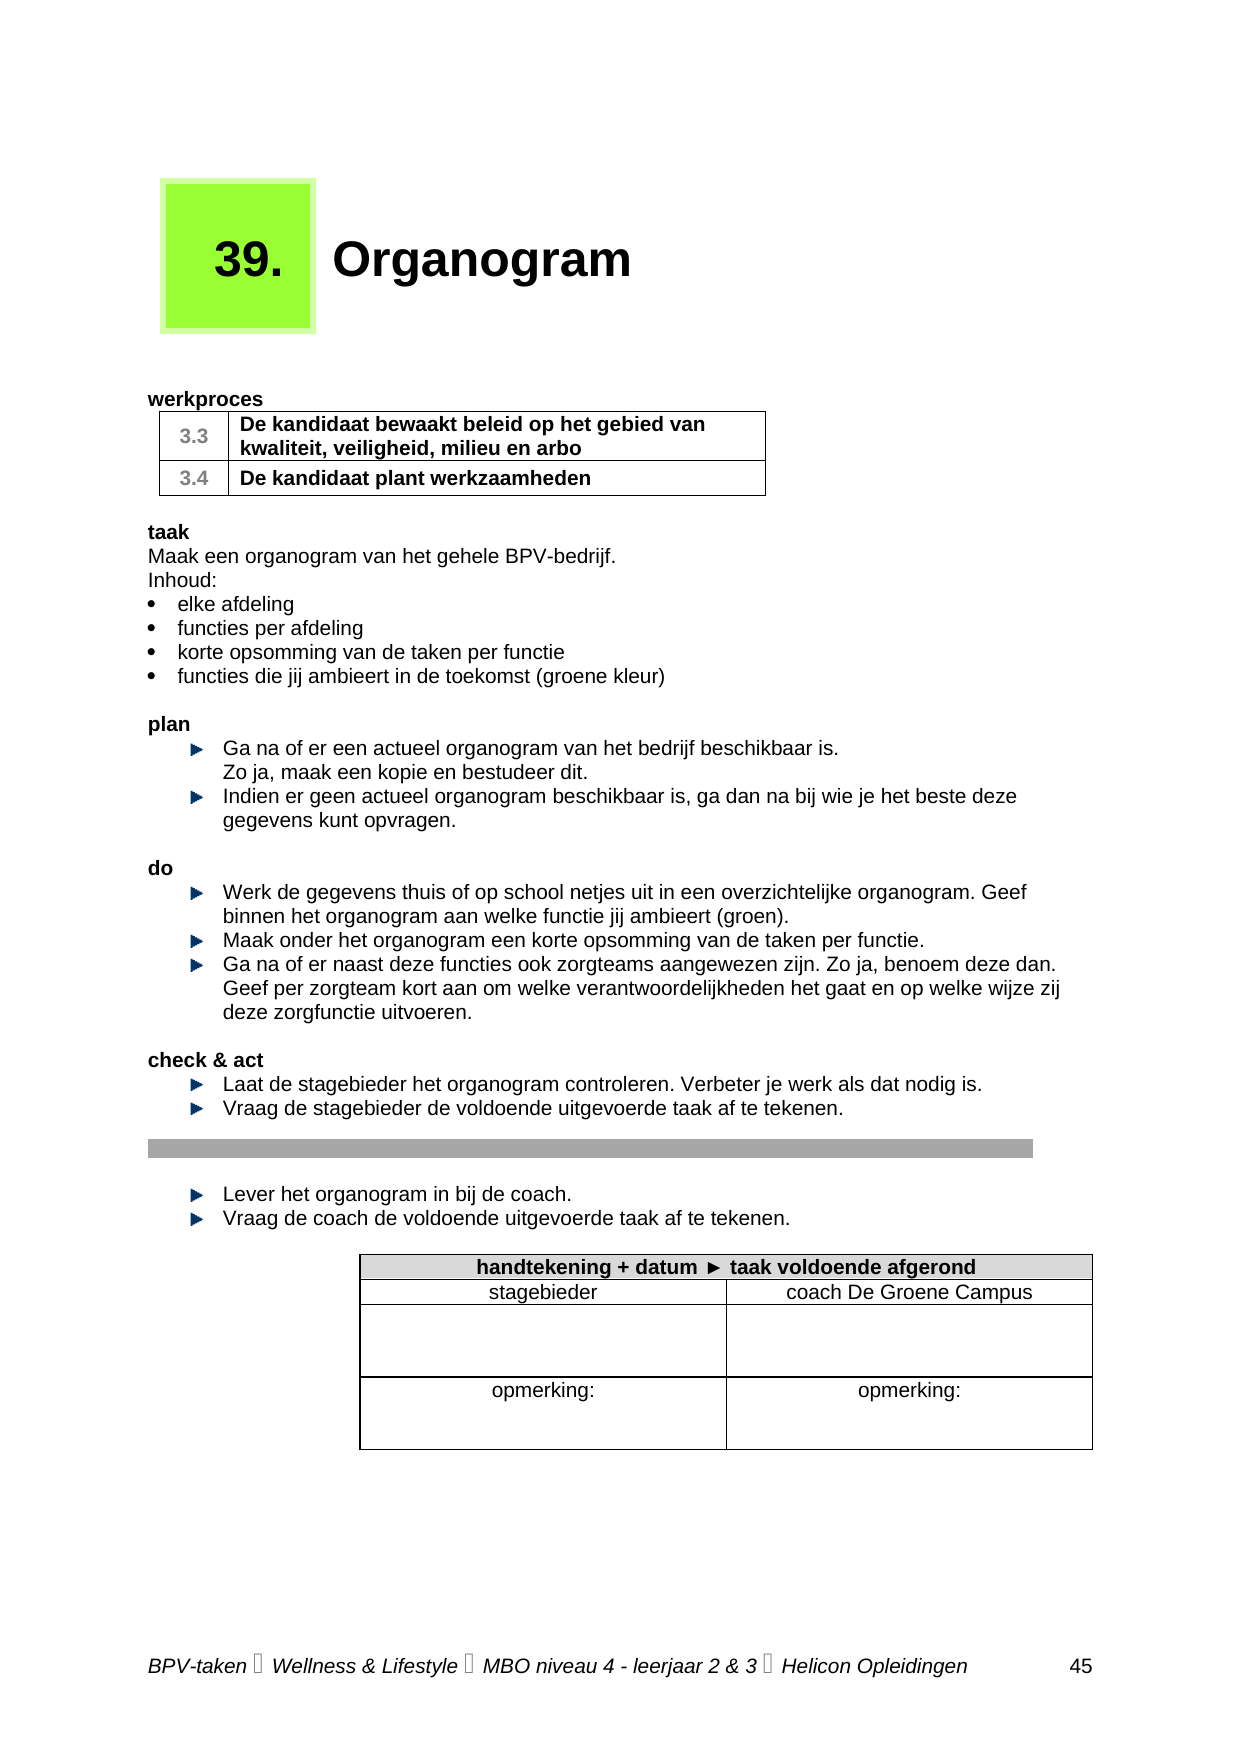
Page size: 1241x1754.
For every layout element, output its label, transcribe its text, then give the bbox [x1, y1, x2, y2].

picture [186, 1208, 203, 1226]
list Maak onder het organogram een korte opsomming van de taken per functie. [185, 928, 1093, 952]
text check & act [148, 1047, 1093, 1071]
list Laat de stagebieder het organogram controleren. Verbeter je werk als dat nodig is. [185, 1071, 1122, 1095]
list functies per afdeling [148, 616, 1093, 640]
picture [186, 786, 203, 804]
picture [186, 1098, 203, 1115]
list functies die jij ambieert in de toekomst (groene kleur) [148, 664, 1093, 688]
list Lever het organogram in bij de coach. [185, 1182, 1093, 1206]
table_cell 3.4 [160, 461, 228, 495]
table_cell stagebieder [361, 1280, 726, 1304]
table_cell [361, 1305, 726, 1376]
table_cell opmerking: [361, 1378, 726, 1449]
text Inhoud: [148, 568, 1093, 592]
table_header 3.3 [160, 412, 228, 459]
list Ga na of er een actueel organogram van het bedrijf beschikbaar is. Zo ja, maak een kopie en bestudeer dit. [185, 736, 1093, 784]
table_cell opmerking: [727, 1378, 1092, 1449]
list Indien er geen actueel organogram beschikbaar is, ga dan na bij wie je het beste deze gegevens kunt opvragen. [185, 784, 1093, 832]
table_cell [727, 1305, 1092, 1376]
list korte opsomming van de taken per functie [148, 640, 1093, 664]
picture [186, 1184, 203, 1202]
table_cell De kandidaat plant werkzaamheden [229, 461, 765, 495]
text taak [148, 520, 1093, 544]
table_cell coach De Groene Campus [727, 1280, 1092, 1304]
text do [148, 856, 1093, 880]
list elke afdeling [148, 592, 1093, 616]
table_header [148, 1139, 1033, 1158]
picture [186, 739, 203, 756]
picture [186, 882, 203, 900]
list Werk de gegevens thuis of op school netjes uit in een overzichtelijke organogram. Geef binnen het organogram aan welke functie jij ambieert (groen). [185, 880, 1093, 928]
list Vraag de coach de voldoende uitgevoerde taak af te tekenen. [185, 1206, 1093, 1229]
table_header 39. Organogram [148, 172, 1065, 339]
list Ga na of er naast deze functies ook zorgteams aangewezen zijn. Zo ja, benoem deze dan. Geef per zorgteam kort aan om welke verantwoordelijkheden het gaat en op welke wijze zij deze zorgfunctie uitvoeren. [185, 952, 1093, 1023]
picture [186, 954, 203, 972]
table_header handtekening + datum ► taak voldoende afgerond [361, 1255, 1092, 1278]
list Vraag de stagebieder de voldoende uitgevoerde taak af te tekenen. [185, 1095, 1093, 1119]
table_header De kandidaat bewaakt beleid op het gebied van kwaliteit, veiligheid, milieu en arbo [229, 412, 765, 459]
text plan [148, 712, 1093, 736]
text Maak een organogram van het gehele BPV-bedrijf. [148, 544, 1093, 568]
picture [186, 1074, 203, 1091]
text werkproces [148, 387, 1093, 411]
picture [186, 930, 203, 948]
